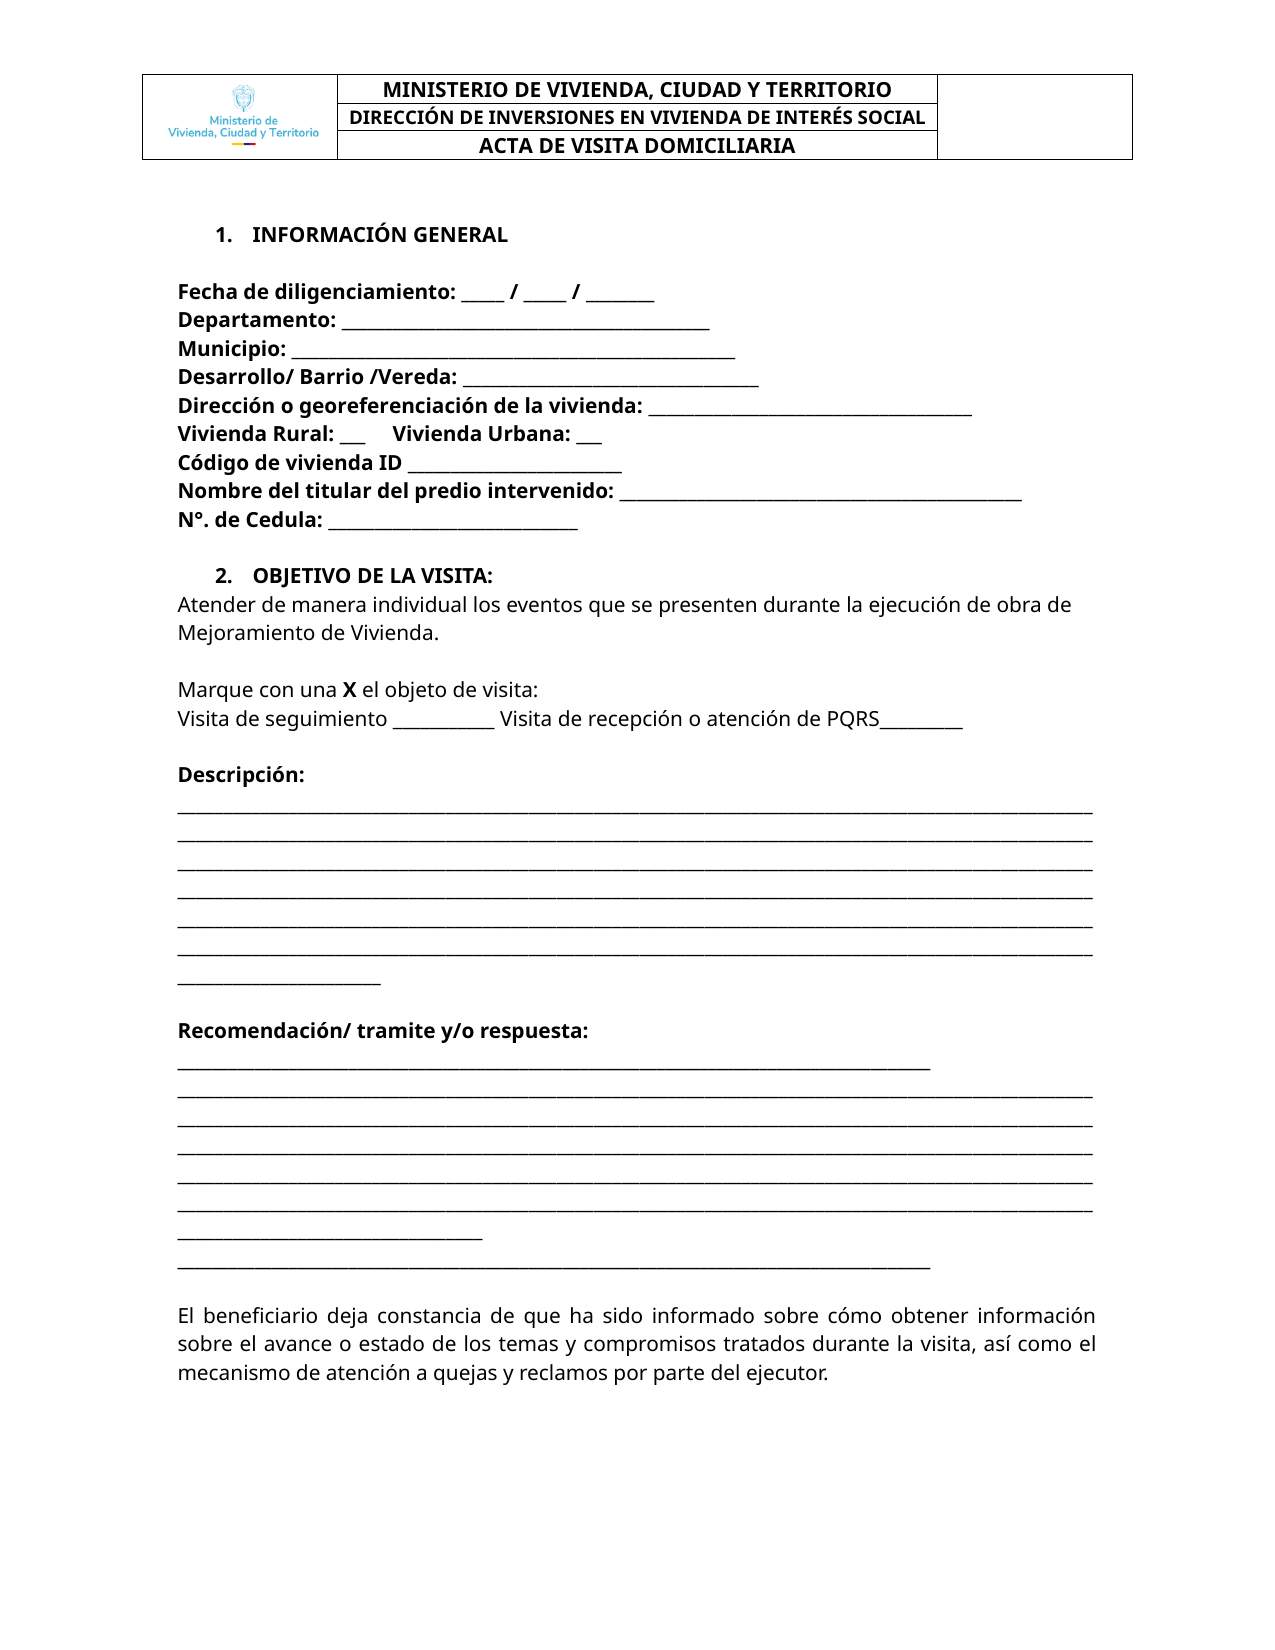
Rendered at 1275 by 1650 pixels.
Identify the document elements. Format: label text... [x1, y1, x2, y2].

text Atender de manera individual los eventos que se presenten durante la ejecución de obra de Mejoramiento de Vivienda. [177, 590, 1098, 647]
text Dirección o georeferenciación de la vivienda: ___________________________________ [177, 391, 1098, 419]
picture [153, 81, 326, 147]
text Visita de seguimiento ___________ Visita de recepción o atención de PQRS_________ [177, 704, 1098, 732]
text ________________________________________________________________________________________ ________________________________________________________________________________________________________________________________________________________________________________________________________________________________________________________________________________________________________________________________________________________________________________________________________________________________________________________________________________________________________________________________________________ [177, 1045, 1098, 1244]
list INFORMACIÓN GENERAL [215, 220, 1098, 249]
text N°. de Cedula: ___________________________ [177, 505, 1098, 533]
text Municipio: ________________________________________________ [177, 334, 1098, 362]
text Departamento: ___________________________________________ [177, 306, 1098, 334]
text Recomendación/ tramite y/o respuesta: [177, 1017, 1098, 1045]
text Fecha de diligenciamiento: _____ / _____ / ________ [177, 277, 1098, 306]
text Desarrollo/ Barrio /Vereda: ________________________________ [177, 362, 1098, 391]
text Vivienda Rural: ___ Vivienda Urbana: ___ [177, 419, 1098, 448]
text Descripción: [177, 761, 1098, 789]
text Código de vivienda ID _________________________ [177, 448, 1098, 476]
text Nombre del titular del predio intervenido: _______________________________________________ [177, 476, 1098, 505]
text ________________________________________________________________________________________ [177, 1244, 1098, 1272]
list OBJETIVO DE LA VISITA: [215, 562, 1098, 590]
text ________________________________________________________________________________________________________________________________________________________________________________________________________________________________________________________________________________________________________________________________________________________________________________________________________________________________________________________________________________________________________________________________________________________________________________________________________________________________________ [177, 789, 1098, 988]
text Marque con una X el objeto de visita: [177, 675, 1098, 704]
text El beneficiario deja constancia de que ha sido informado sobre cómo obtener información sobre el avance o estado de los temas y compromisos tratados durante la visita, así como el mecanismo de atención a quejas y reclamos por parte del ejecutor. [177, 1301, 1098, 1386]
